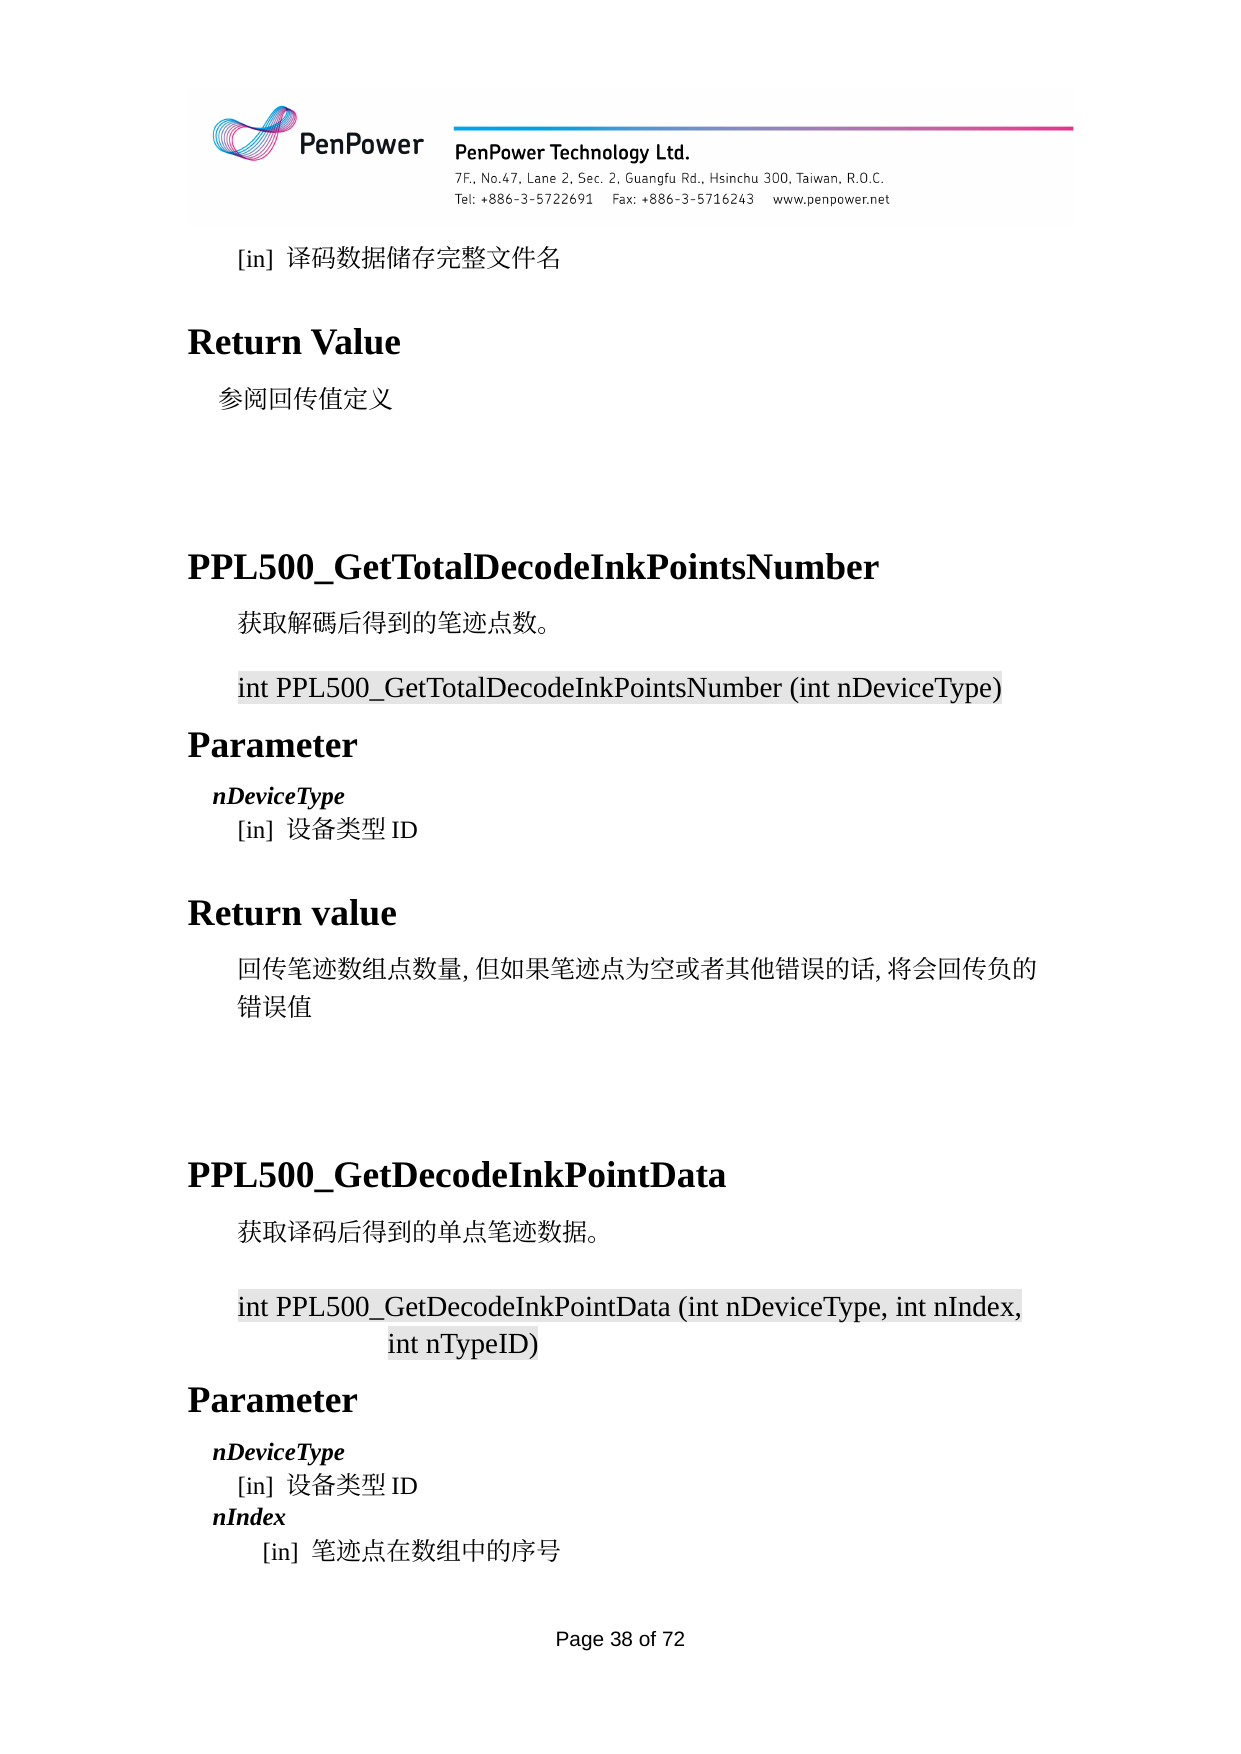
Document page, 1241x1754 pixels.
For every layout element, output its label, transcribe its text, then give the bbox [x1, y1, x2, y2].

text nDeviceType [187, 1437, 1053, 1466]
text PPL500_GetTotalDecodeInkPointsNumber [187, 529, 1053, 604]
text PPL500_GetDecodeInkPointData [187, 1137, 1053, 1212]
text [in] 译码数据储存完整文件名 [187, 239, 1053, 275]
text [in] 设备类型ID [187, 1466, 1053, 1502]
text int nTypeID) [337, 1324, 1053, 1362]
text 错误值 [187, 987, 1053, 1024]
picture [187, 88, 1074, 225]
text 获取译码后得到的单点笔迹数据。 [187, 1212, 1053, 1249]
text [in] 设备类型ID [187, 810, 1053, 846]
text 参阅回传值定义 [187, 379, 1053, 416]
text Return Value [187, 304, 1053, 379]
text Parameter [187, 706, 1053, 781]
text 回传笔迹数组点数量, 但如果笔迹点为空或者其他错误的话, 将会回传负的 [187, 949, 1053, 987]
text [in] 笔迹点在数组中的序号 [187, 1530, 1053, 1568]
text Parameter [187, 1362, 1053, 1437]
text 获取解碼后得到的笔迹点数。 [187, 604, 1053, 640]
text int PPL500_GetDecodeInkPointData (int nDeviceType, int nIndex, [237, 1287, 1053, 1324]
text Return value [187, 874, 1053, 949]
text nDeviceType [187, 781, 1053, 810]
text nIndex [187, 1502, 1053, 1530]
text int PPL500_GetTotalDecodeInkPointsNumber (int nDeviceType) [187, 668, 1053, 706]
